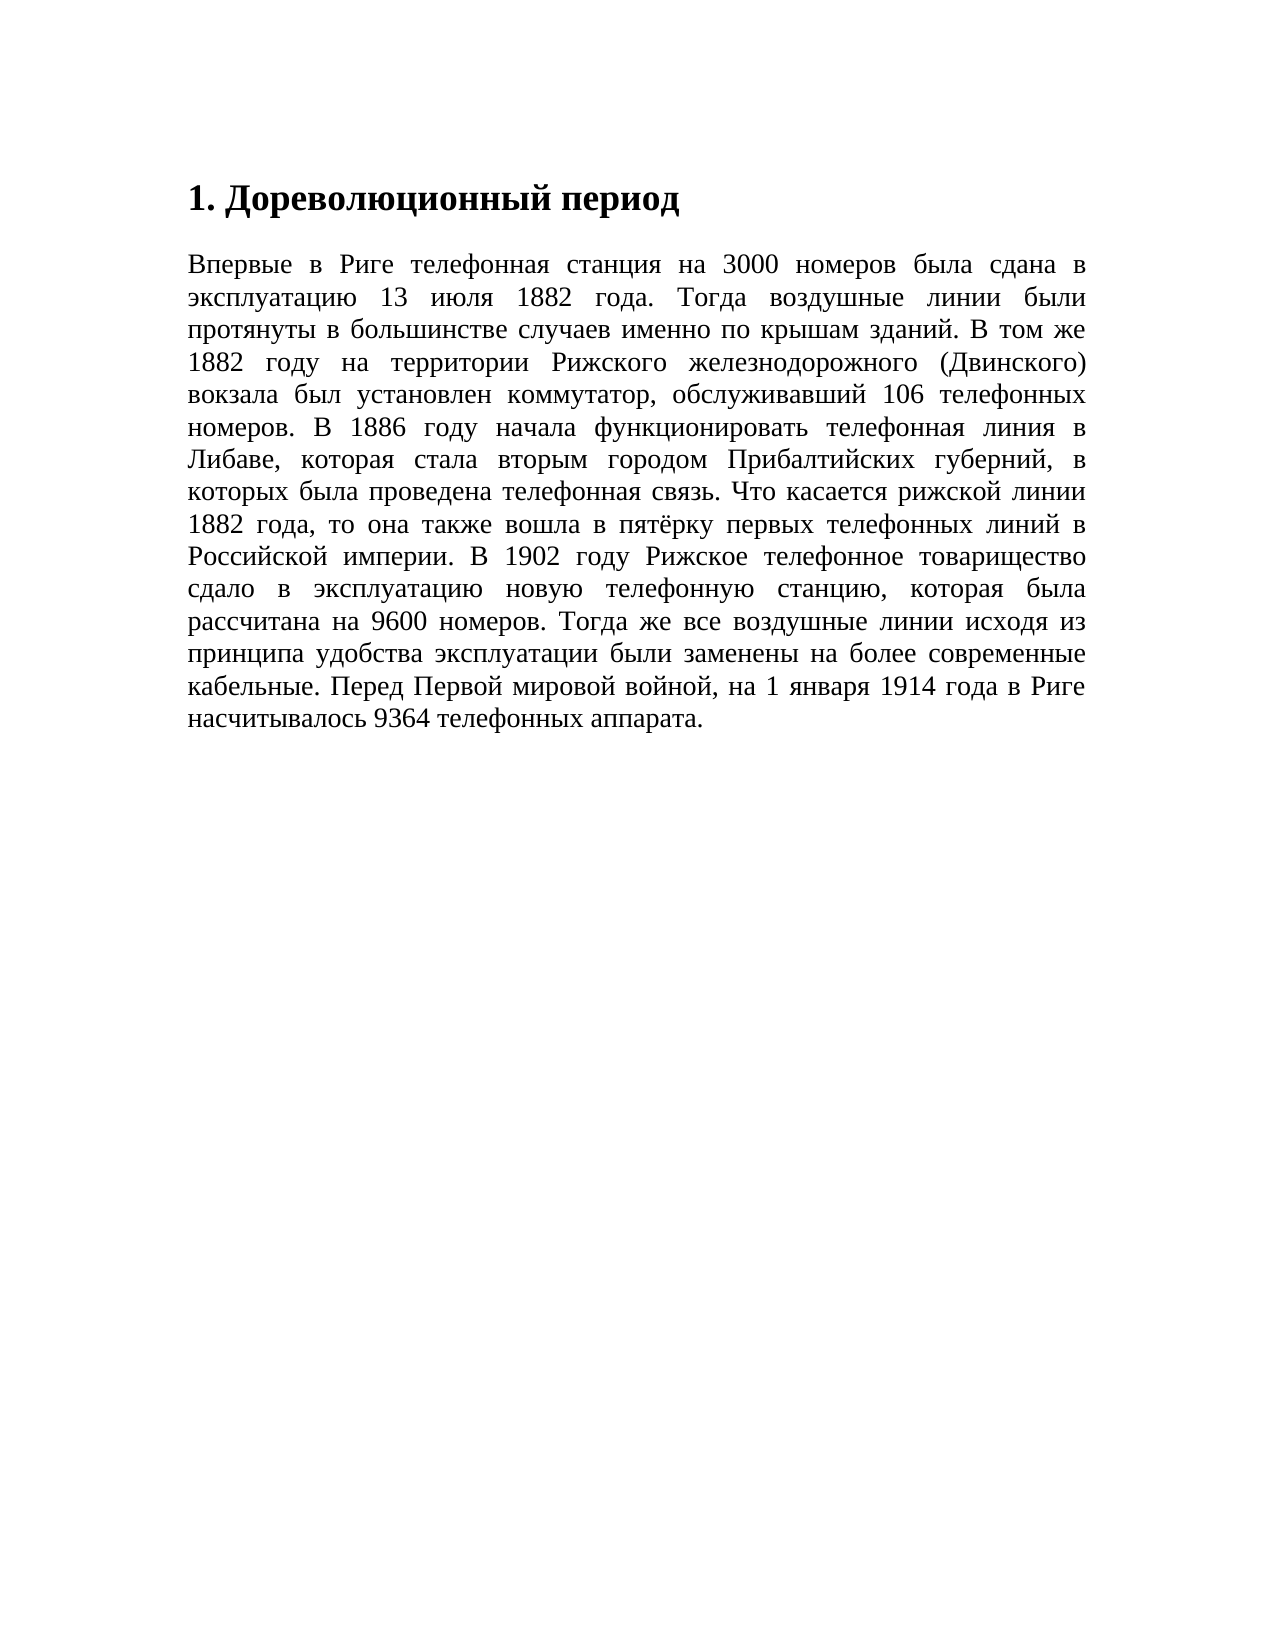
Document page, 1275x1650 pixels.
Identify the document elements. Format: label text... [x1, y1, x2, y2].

text Впервые в Риге телефонная станция на 3000 номеров была сдана в эксплуатацию 13 июля 1882 года. Тогда воздушные линии были протянуты в большинстве случаев именно по крышам зданий. В том же 1882 году на территории Рижского железнодорожного (Двинского) вокзала был установлен коммутатор, обслуживавший 106 телефонных номеров. В 1886 году начала функционировать телефонная линия в Либаве, которая стала вторым городом Прибалтийских губерний, в которых была проведена телефонная связь. Что касается рижской линии 1882 года, то она также вошла в пятёрку первых телефонных линий в Российской империи. В 1902 году Рижское телефонное товарищество сдало в эксплуатацию новую телефонную станцию, которая была рассчитана на 9600 номеров. Тогда же все воздушные линии исходя из принципа удобства эксплуатации были заменены на более современные кабельные. Перед Первой мировой войной, на 1 января 1914 года в Риге насчитывалось 9364 телефонных аппарата. [187, 248, 1087, 733]
list 1. Дореволюционный период [187, 175, 1087, 218]
